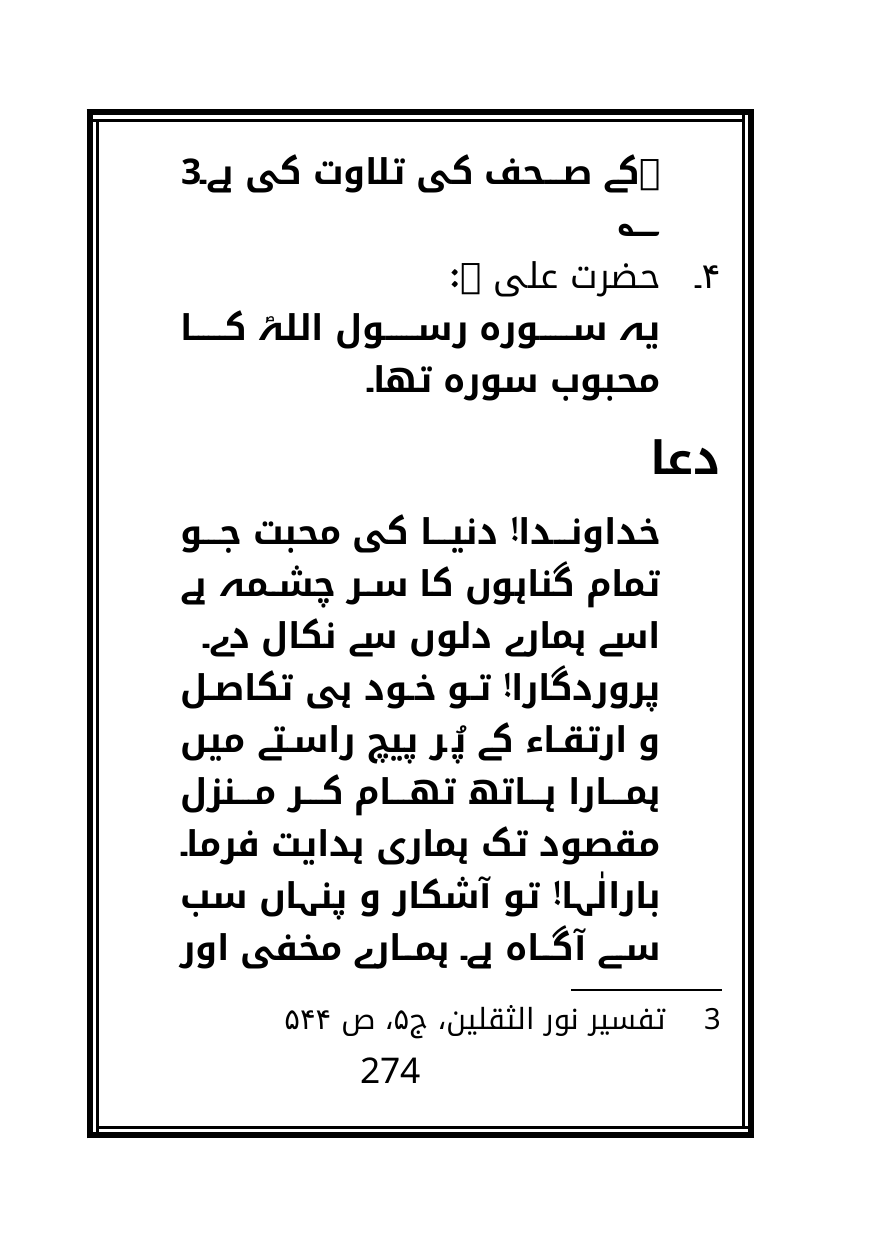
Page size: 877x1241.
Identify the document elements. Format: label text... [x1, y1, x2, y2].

text ۴۔ حضرت علی ﷣: [120, 247, 721, 299]
subtitle دعا [120, 415, 721, 502]
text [180, 867, 661, 971]
text پروردگارا! تو خود ہی تکاصل و ارتقاء کے پُر پیچ راستے میں ہمارا ہاتھ تھام کر منزل مقصود تک ہماری ہدایت فرما۔ [180, 659, 661, 867]
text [180, 142, 661, 247]
text یہ سورہ رسول اللہؐ کا محبوب سورہ تھا۔ [180, 299, 661, 403]
text خداوندا! دنیا کی محبت جو تمام گناہوں کا سر چشمہ ہے اسے ہمارے دلوں سے نکال دے۔ [180, 502, 661, 659]
